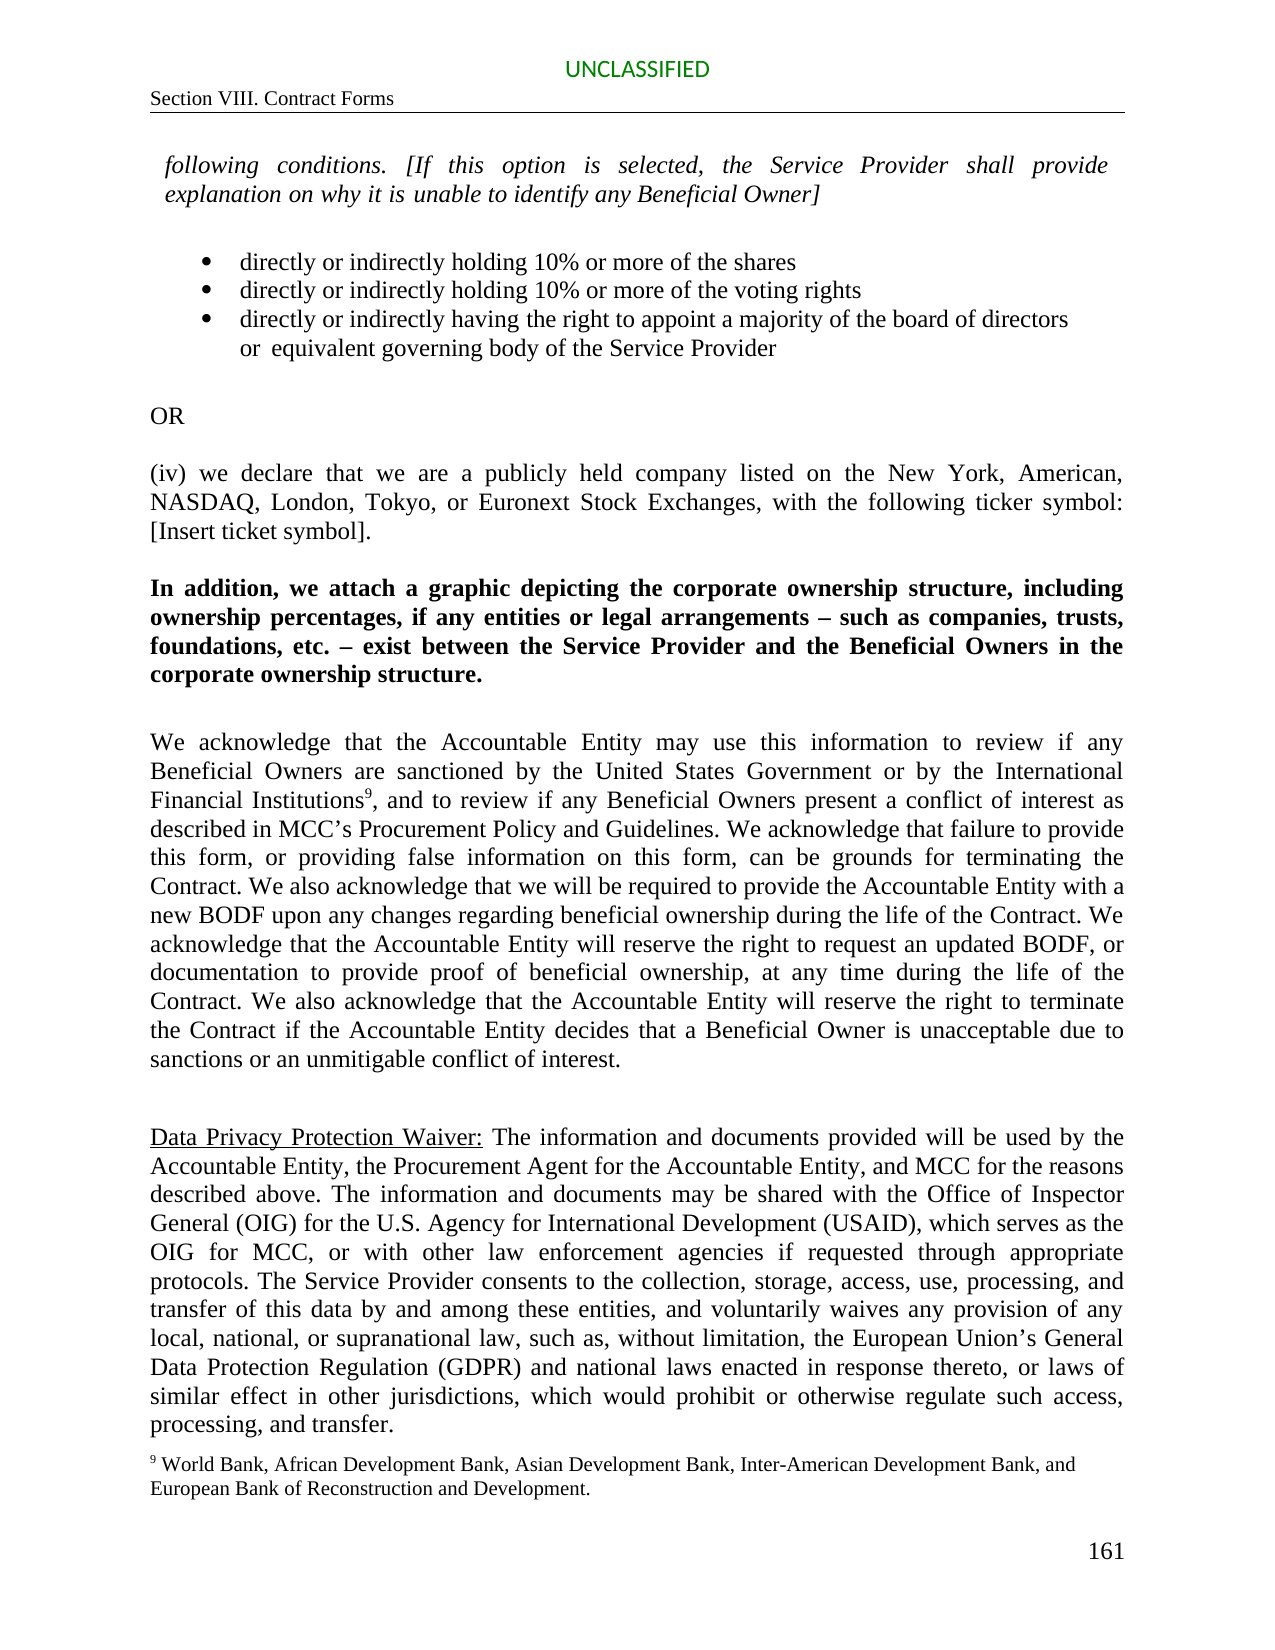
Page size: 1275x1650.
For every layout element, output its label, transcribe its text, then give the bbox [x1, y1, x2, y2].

list directly or indirectly holding 10% or more of the shares [202, 247, 1125, 275]
text In addition, we attach a graphic depicting the corporate ownership structure, including ownership percentages, if any entities or legal arrangements – such as companies, trusts, foundations, etc. – exist between the Service Provider and the Beneficial Owners in the corporate ownership structure. [150, 573, 1125, 688]
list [164, 150, 1109, 207]
text OR [150, 401, 1125, 429]
text We acknowledge that the Accountable Entity may use this information to review if any Beneficial Owners are sanctioned by the United States Government or by the International Financial Institutions, and to review if any Beneficial Owners present a conflict of interest as described in MCC’s Procurement Policy and Guidelines. We acknowledge that failure to provide this form, or providing false information on this form, can be grounds for terminating the Contract. We also acknowledge that we will be required to provide the Accountable Entity with a new BODF upon any changes regarding beneficial ownership during the life of the Contract. We acknowledge that the Accountable Entity will reserve the right to request an updated BODF, or documentation to provide proof of beneficial ownership, at any time during the life of the Contract. We also acknowledge that the Accountable Entity will reserve the right to terminate the Contract if the Accountable Entity decides that a Beneficial Owner is unacceptable due to sanctions or an unmitigable conflict of interest. [150, 727, 1125, 1072]
text (iv) we declare that we are a publicly held company listed on the New York, American, NASDAQ, London, Tokyo, or Euronext Stock Exchanges, with the following ticker symbol: [Insert ticket symbol]. [150, 458, 1125, 544]
list directly or indirectly having the right to appoint a majority of the board of directors or equivalent governing body of the Service Provider [202, 304, 1069, 362]
text Data Privacy Protection Waiver: The information and documents provided will be used by the Accountable Entity, the Procurement Agent for the Accountable Entity, and MCC for the reasons described above. The information and documents may be shared with the Office of Inspector General (OIG) for the U.S. Agency for International Development (USAID), which serves as the OIG for MCC, or with other law enforcement agencies if requested through appropriate protocols. The Service Provider consents to the collection, storage, access, use, processing, and transfer of this data by and among these entities, and voluntarily waives any provision of any local, national, or supranational law, such as, without limitation, the European Union’s General Data Protection Regulation (GDPR) and national laws enacted in response thereto, or laws of similar effect in other jurisdictions, which would prohibit or otherwise regulate such access, processing, and transfer. [150, 1122, 1125, 1438]
list directly or indirectly holding 10% or more of the voting rights [202, 275, 1125, 304]
